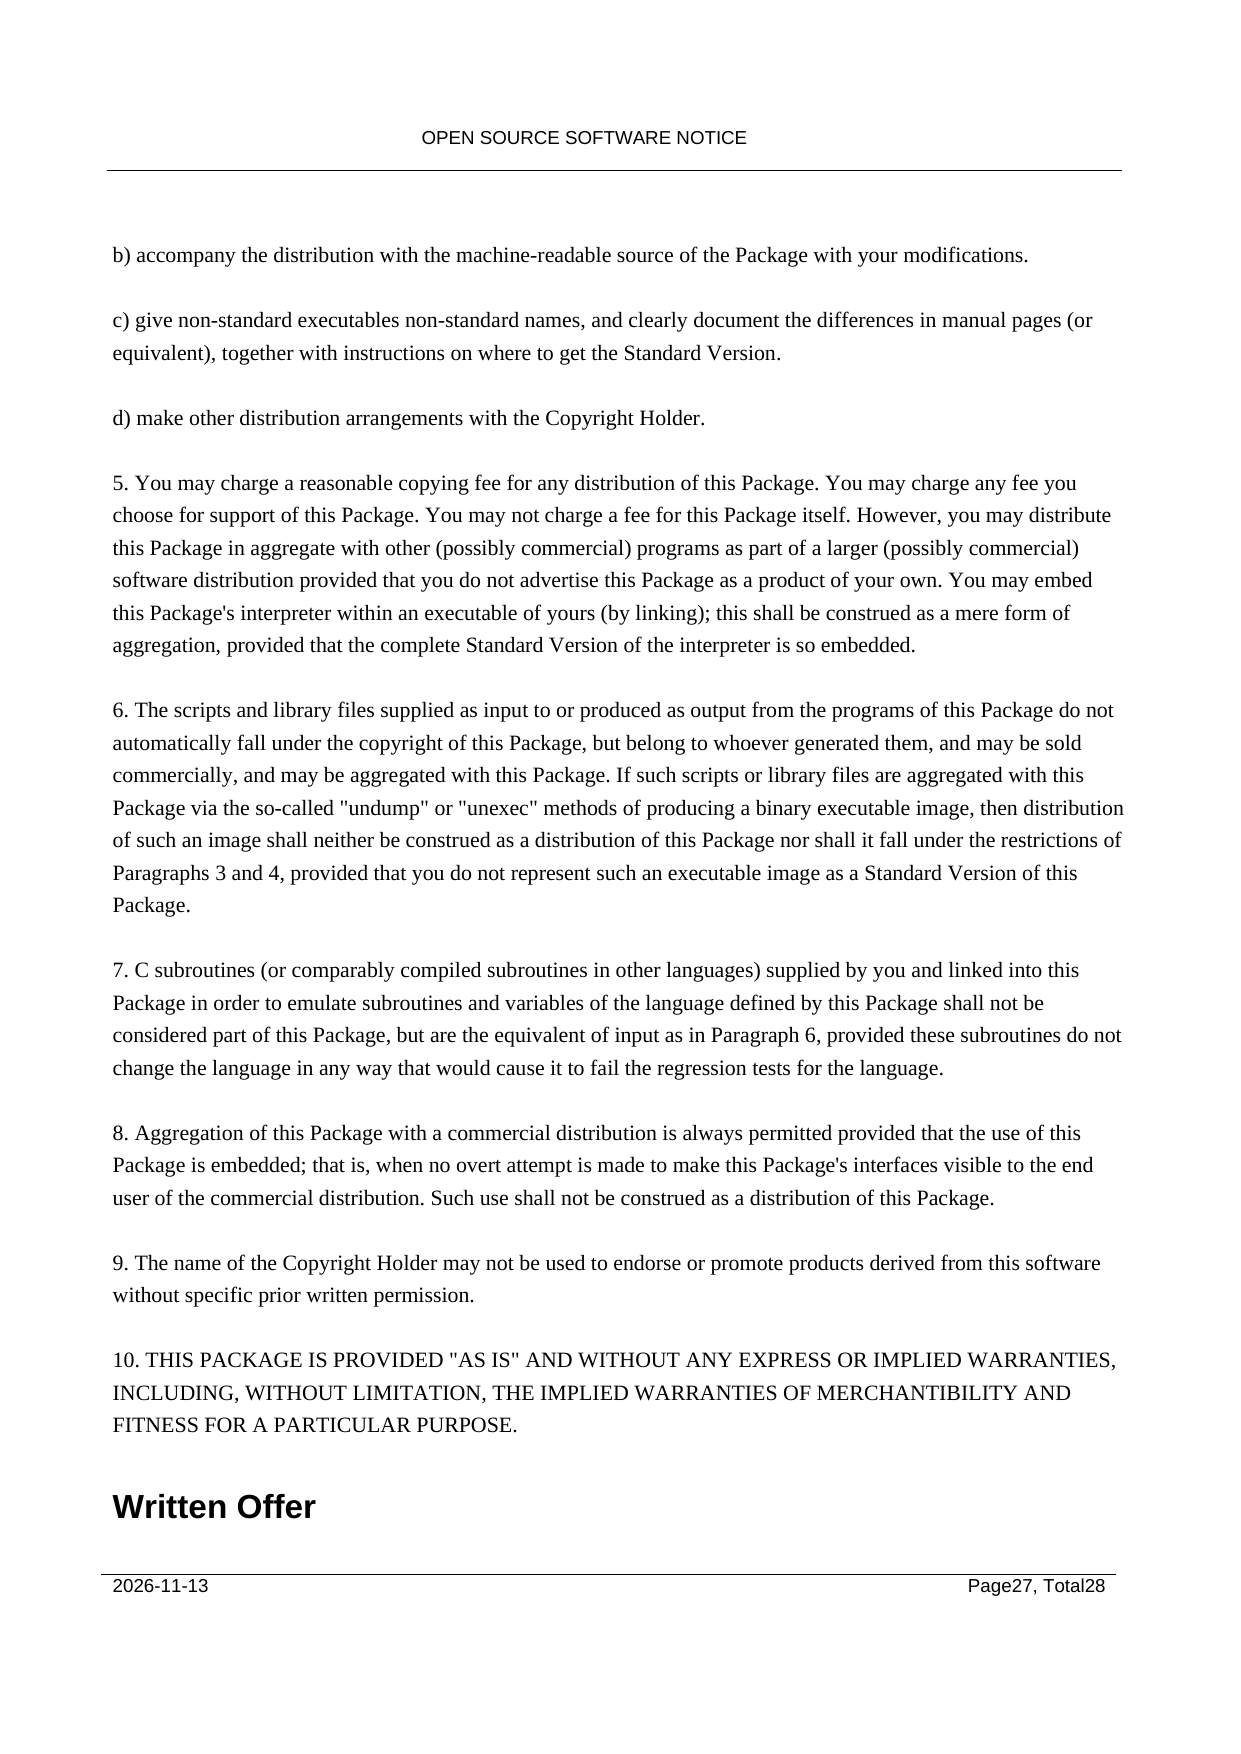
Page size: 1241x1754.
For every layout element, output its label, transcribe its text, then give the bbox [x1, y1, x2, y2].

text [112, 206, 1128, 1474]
text Written Offer [112, 1474, 1128, 1539]
